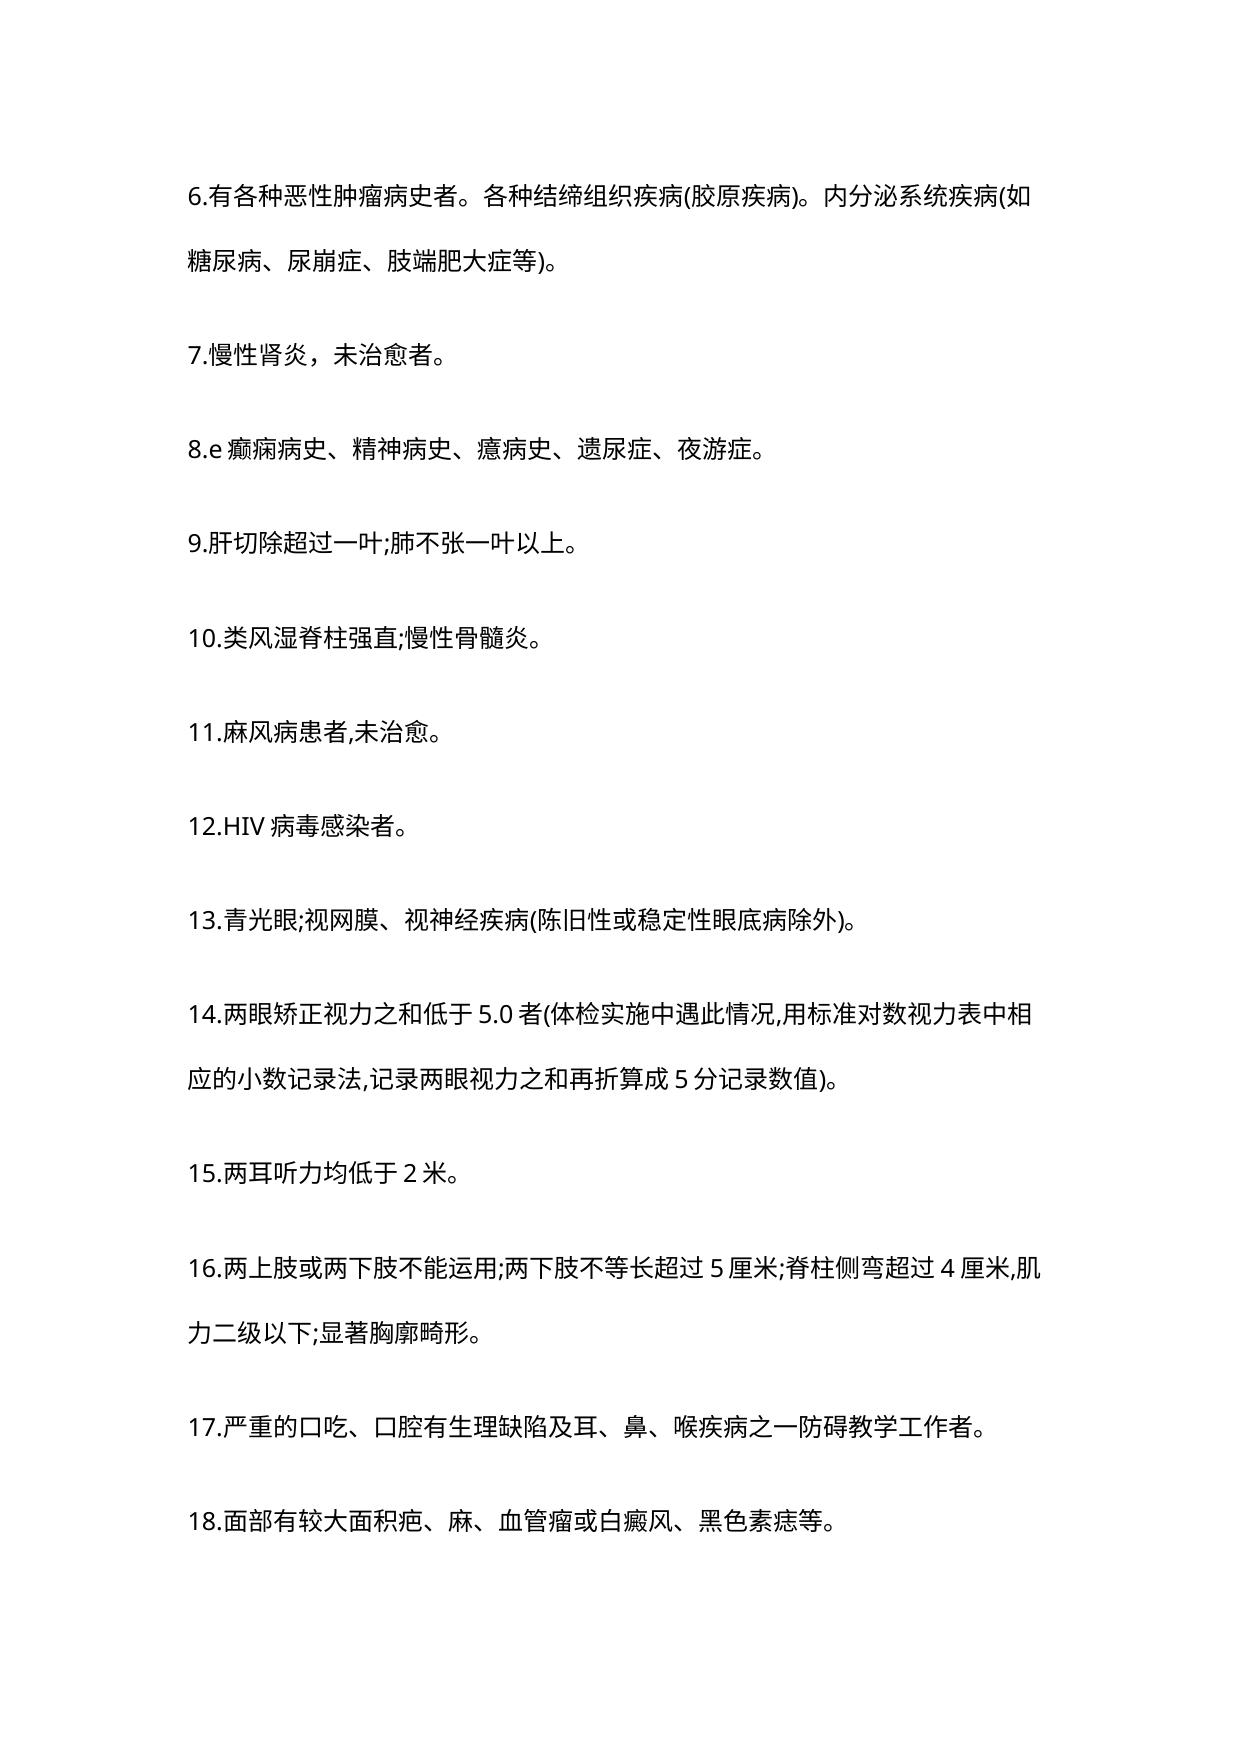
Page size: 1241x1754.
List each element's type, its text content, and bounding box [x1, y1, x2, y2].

text 15.两耳听力均低于2米。 [187, 1139, 1053, 1204]
text 7.慢性肾炎，未治愈者。 [187, 321, 1053, 386]
text 10.类风湿脊柱强直;慢性骨髓炎。 [187, 604, 1053, 669]
text 13.青光眼;视网膜、视神经疾病(陈旧性或稳定性眼底病除外)。 [187, 886, 1053, 951]
text 9.肝切除超过一叶;肺不张一叶以上。 [187, 509, 1053, 574]
text 16.两上肢或两下肢不能运用;两下肢不等长超过5厘米;脊柱侧弯超过4厘米,肌力二级以下;显著胸廓畸形。 [187, 1234, 1053, 1364]
text 18.面部有较大面积疤、麻、血管瘤或白癜风、黑色素痣等。 [187, 1487, 1053, 1552]
text 11.麻风病患者,未治愈。 [187, 698, 1053, 763]
text 17.严重的口吃、口腔有生理缺陷及耳、鼻、喉疾病之一防碍教学工作者。 [187, 1393, 1053, 1458]
text 14.两眼矫正视力之和低于5.0者(体检实施中遇此情况,用标准对数视力表中相应的小数记录法,记录两眼视力之和再折算成5分记录数值)。 [187, 980, 1053, 1110]
text 12.HIV病毒感染者。 [187, 792, 1053, 857]
text 6.有各种恶性肿瘤病史者。各种结缔组织疾病(胶原疾病)。内分泌系统疾病(如糖尿病、尿崩症、肢端肥大症等)。 [187, 162, 1053, 292]
text 8.e癫痫病史、精神病史、癔病史、遗尿症、夜游症。 [187, 415, 1053, 480]
